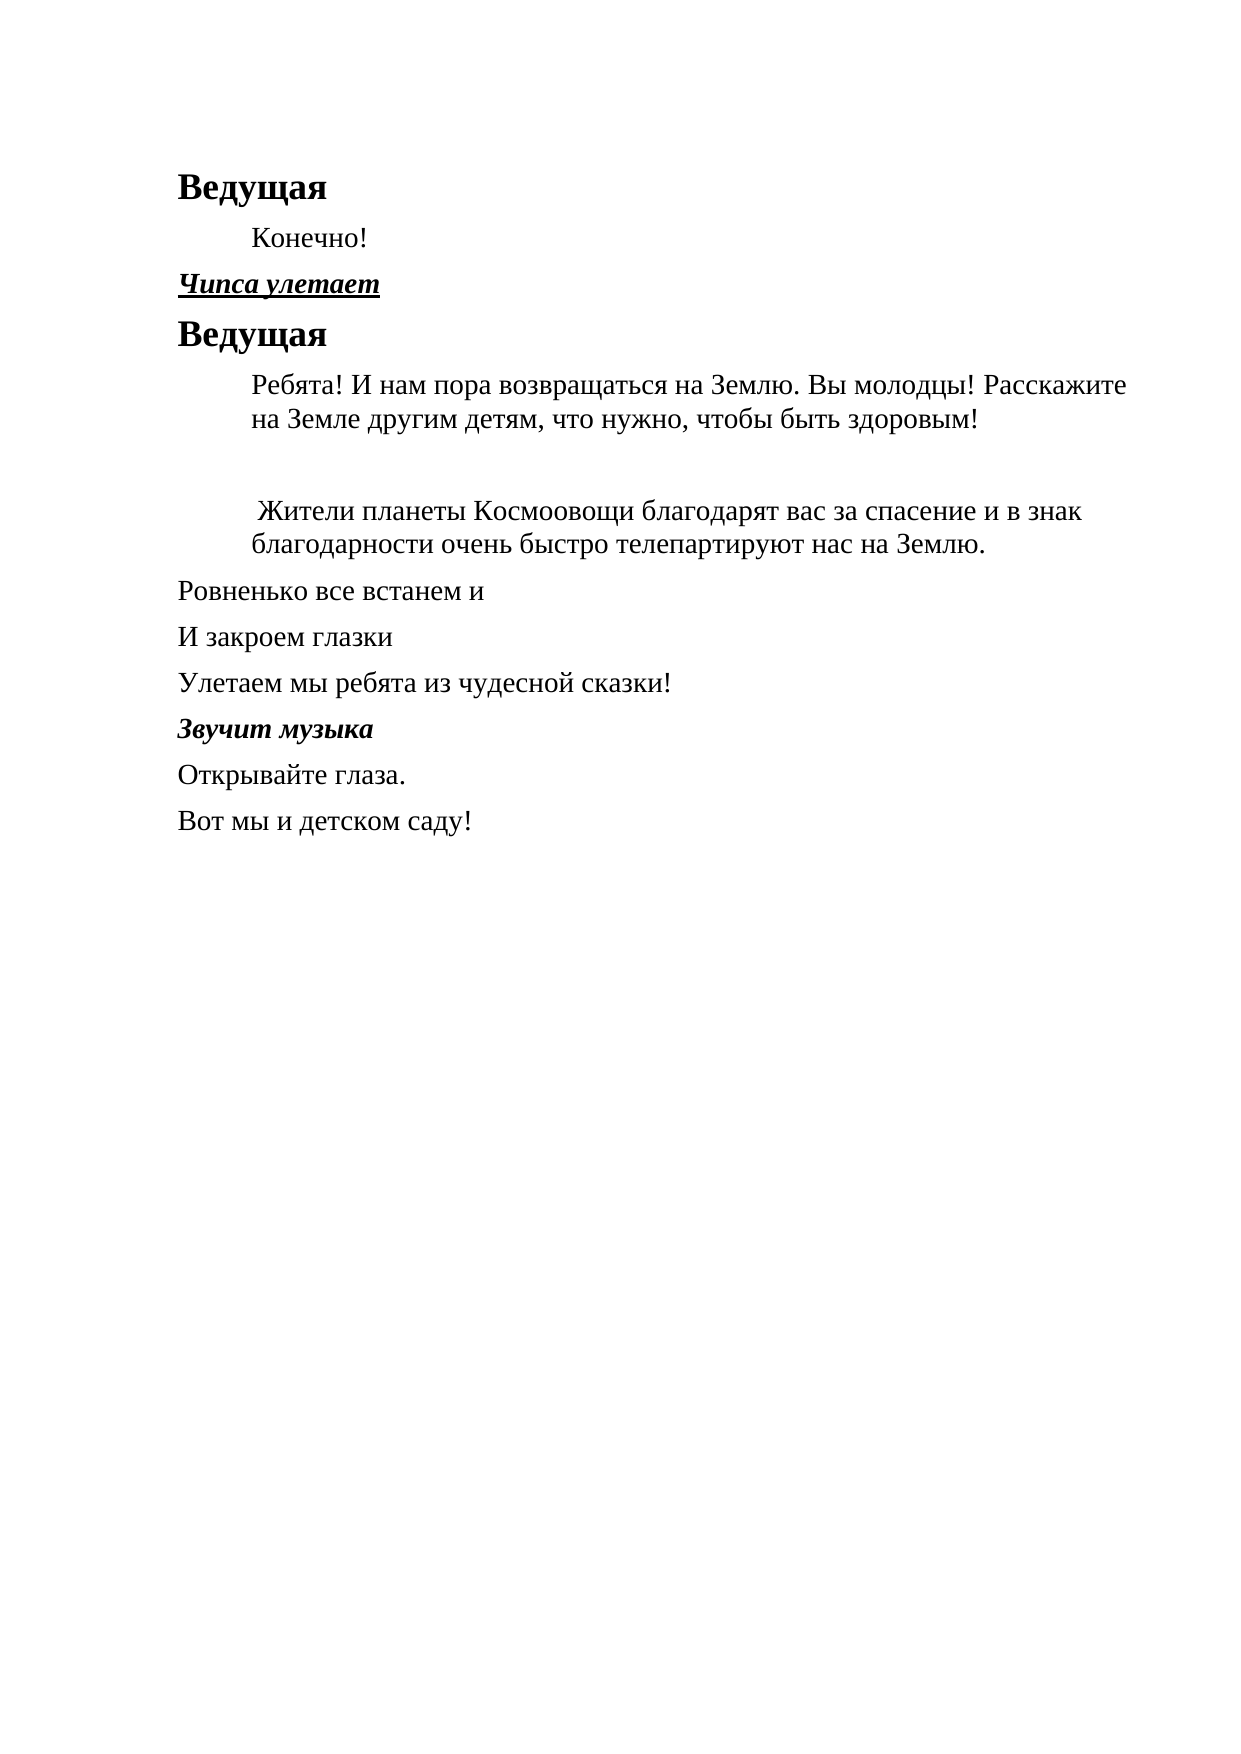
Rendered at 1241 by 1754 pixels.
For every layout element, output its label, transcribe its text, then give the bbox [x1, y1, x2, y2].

text Ведущая [177, 164, 1152, 207]
text Конечно! [177, 220, 1152, 253]
text Улетаем мы ребята из чудесной сказки! [177, 665, 1152, 698]
text Ребята! И нам пора возвращаться на Землю. Вы молодцы! Расскажите на Земле другим детям, что нужно, чтобы быть здоровым! [251, 367, 1152, 434]
text Жители планеты Космоовощи благодарят вас за спасение и в знак благодарности очень быстро телепартируют нас на Землю. [251, 493, 1152, 560]
text Ровненько все встанем и [177, 573, 1152, 606]
text Звучит музыка [177, 711, 1152, 744]
text И закроем глазки [177, 619, 1152, 652]
text Ведущая [177, 312, 1152, 355]
text Открывайте глаза. [177, 757, 1152, 790]
text Вот мы и детском саду! [177, 803, 1152, 836]
text Чипса улетает [177, 266, 1152, 299]
